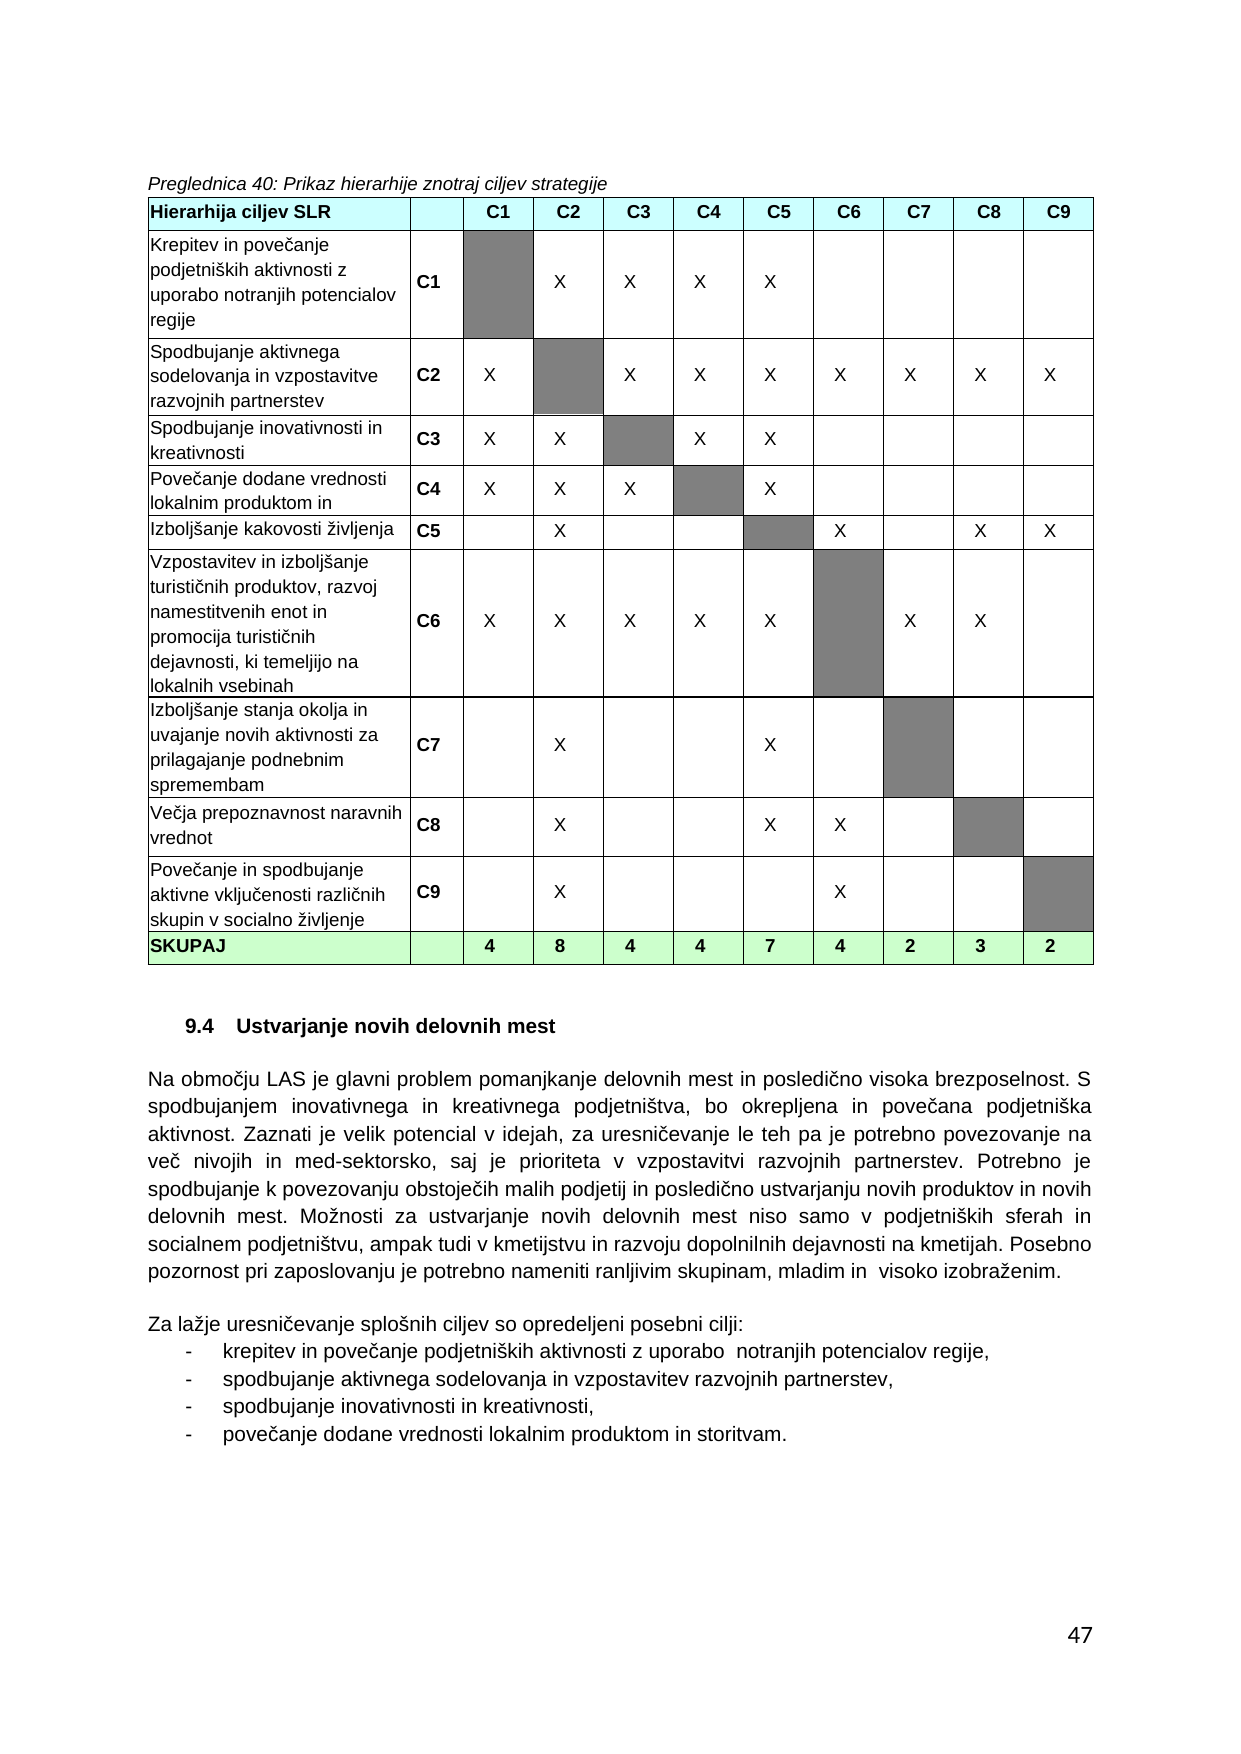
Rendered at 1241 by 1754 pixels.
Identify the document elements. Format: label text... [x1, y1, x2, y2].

text Preglednica 40: Prikaz hierarhije znotraj ciljev strategije [148, 172, 1093, 194]
table_cell X [534, 231, 603, 338]
table_header [411, 198, 463, 230]
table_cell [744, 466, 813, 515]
list povečanje dodane vrednosti lokalnim produktom in storitvam. [185, 1421, 1093, 1445]
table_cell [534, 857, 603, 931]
table_header C2 [534, 198, 603, 230]
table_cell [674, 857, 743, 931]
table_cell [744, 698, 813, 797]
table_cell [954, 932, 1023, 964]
table_cell [884, 231, 953, 338]
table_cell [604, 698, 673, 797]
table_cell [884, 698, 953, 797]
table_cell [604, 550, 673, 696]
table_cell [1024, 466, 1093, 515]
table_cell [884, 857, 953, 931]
table_header C3 [604, 198, 673, 230]
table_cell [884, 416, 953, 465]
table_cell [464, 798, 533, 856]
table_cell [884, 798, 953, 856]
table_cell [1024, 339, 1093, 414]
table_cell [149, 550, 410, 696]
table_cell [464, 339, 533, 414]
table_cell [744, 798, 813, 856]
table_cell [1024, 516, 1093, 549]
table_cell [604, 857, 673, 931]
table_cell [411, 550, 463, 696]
table_header C5 [744, 198, 813, 230]
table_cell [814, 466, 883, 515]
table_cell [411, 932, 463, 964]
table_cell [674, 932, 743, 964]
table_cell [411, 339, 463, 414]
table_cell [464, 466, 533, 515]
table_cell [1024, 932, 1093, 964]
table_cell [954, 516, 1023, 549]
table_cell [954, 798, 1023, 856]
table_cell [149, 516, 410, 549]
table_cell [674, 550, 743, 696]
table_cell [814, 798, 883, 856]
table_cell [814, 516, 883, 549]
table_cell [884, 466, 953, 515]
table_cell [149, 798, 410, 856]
table_header C1 [464, 198, 533, 230]
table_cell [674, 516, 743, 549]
text Na območju LAS je glavni problem pomanjkanje delovnih mest in posledično visoka brezposelnost. S spodbujanjem inovativnega in kreativnega podjetništva, bo okrepljena in povečana podjetniška aktivnost. Zaznati je velik potencial v idejah, za uresničevanje le teh pa je potrebno povezovanje na več nivojih in med-sektorsko, saj je prioriteta v vzpostavitvi razvojnih partnerstev. Potrebno je spodbujanje k povezovanju obstoječih malih podjetij in posledično ustvarjanju novih produktov in novih delovnih mest. Možnosti za ustvarjanje novih delovnih mest niso samo v podjetniških sferah in socialnem podjetništvu, ampak tudi v kmetijstvu in razvoju dopolnilnih dejavnosti na kmetijah. Posebno pozornost pri zaposlovanju je potrebno nameniti ranljivim skupinam, mladim in visoko izobraženim. [148, 1067, 1093, 1283]
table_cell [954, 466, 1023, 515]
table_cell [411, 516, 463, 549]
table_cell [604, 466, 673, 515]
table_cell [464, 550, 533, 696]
text Za lažje uresničevanje splošnih ciljev so opredeljeni posebni cilji: [148, 1311, 1093, 1335]
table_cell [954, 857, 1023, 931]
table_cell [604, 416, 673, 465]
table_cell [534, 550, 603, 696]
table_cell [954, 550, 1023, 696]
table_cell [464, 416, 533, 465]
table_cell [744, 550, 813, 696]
table_header C7 [884, 198, 953, 230]
table_header Hierarhija ciljev SLR [149, 198, 410, 230]
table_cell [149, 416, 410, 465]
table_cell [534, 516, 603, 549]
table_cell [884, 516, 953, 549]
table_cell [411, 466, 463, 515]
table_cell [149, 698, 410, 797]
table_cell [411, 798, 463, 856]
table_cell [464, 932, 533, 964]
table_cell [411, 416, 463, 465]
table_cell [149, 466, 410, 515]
table_cell X [604, 231, 673, 338]
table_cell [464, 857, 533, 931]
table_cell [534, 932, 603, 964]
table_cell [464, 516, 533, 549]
table_cell X [744, 231, 813, 338]
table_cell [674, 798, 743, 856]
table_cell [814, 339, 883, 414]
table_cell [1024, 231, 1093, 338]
table_cell C1 [411, 231, 463, 338]
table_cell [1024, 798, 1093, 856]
table_cell [954, 231, 1023, 338]
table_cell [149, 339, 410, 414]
list spodbujanje aktivnega sodelovanja in vzpostavitev razvojnih partnerstev, [185, 1366, 1093, 1390]
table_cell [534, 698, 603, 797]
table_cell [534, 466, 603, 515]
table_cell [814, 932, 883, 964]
table_cell [814, 231, 883, 338]
table_header C4 [674, 198, 743, 230]
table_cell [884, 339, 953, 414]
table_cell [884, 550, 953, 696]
table_header C8 [954, 198, 1023, 230]
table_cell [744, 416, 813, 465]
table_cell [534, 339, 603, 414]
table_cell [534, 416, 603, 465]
list spodbujanje inovativnosti in kreativnosti, [185, 1394, 1093, 1418]
list krepitev in povečanje podjetniških aktivnosti z uporabo notranjih potencialov regije, [185, 1339, 1093, 1363]
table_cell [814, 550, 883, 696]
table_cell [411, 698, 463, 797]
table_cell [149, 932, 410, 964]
table_header C6 [814, 198, 883, 230]
table_header C9 [1024, 198, 1093, 230]
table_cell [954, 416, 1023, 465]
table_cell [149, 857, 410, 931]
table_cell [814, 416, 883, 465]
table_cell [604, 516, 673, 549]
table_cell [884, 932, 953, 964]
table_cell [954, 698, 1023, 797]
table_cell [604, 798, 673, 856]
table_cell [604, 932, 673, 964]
table_cell X [674, 231, 743, 338]
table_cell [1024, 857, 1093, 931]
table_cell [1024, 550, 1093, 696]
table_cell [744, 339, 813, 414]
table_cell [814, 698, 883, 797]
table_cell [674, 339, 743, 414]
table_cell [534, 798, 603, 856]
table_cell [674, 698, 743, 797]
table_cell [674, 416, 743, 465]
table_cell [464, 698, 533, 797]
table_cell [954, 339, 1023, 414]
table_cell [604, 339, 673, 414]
list Ustvarjanje novih delovnih mest [185, 1014, 1093, 1038]
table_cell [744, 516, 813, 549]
table_cell Krepitev in povečanje podjetniških aktivnosti z uporabo notranjih potencialov regije [149, 231, 410, 338]
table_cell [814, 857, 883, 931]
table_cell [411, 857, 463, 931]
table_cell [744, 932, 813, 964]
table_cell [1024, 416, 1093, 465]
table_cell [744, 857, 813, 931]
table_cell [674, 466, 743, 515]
table_cell [464, 231, 533, 338]
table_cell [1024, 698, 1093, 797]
